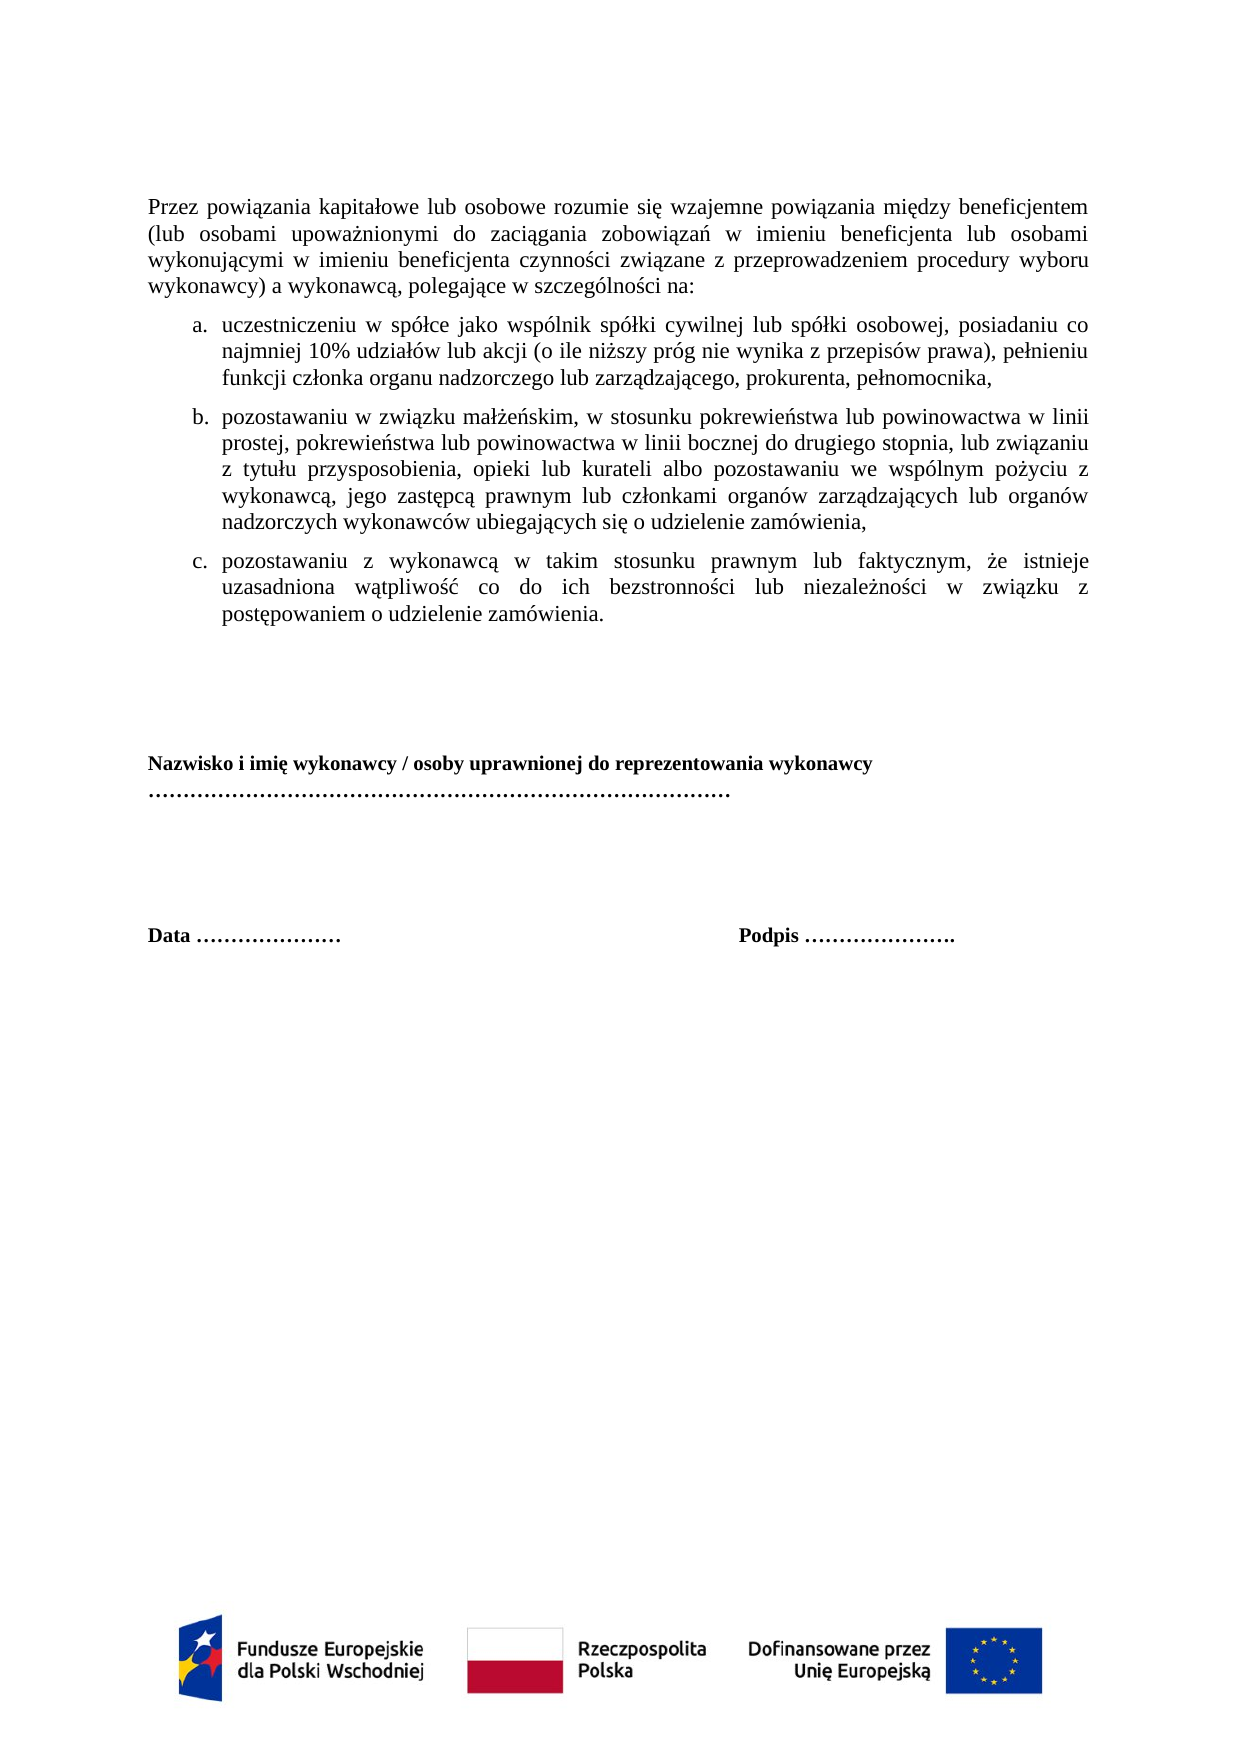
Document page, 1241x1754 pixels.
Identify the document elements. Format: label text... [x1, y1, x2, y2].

picture [147, 1581, 1092, 1721]
text Data ………………… Podpis …………………. [148, 923, 1090, 947]
list pozostawaniu w związku małżeńskim, w stosunku pokrewieństwa lub powinowactwa w linii prostej, pokrewieństwa lub powinowactwa w linii bocznej do drugiego stopnia, lub związaniu z tytułu przysposobienia, opieki lub kurateli albo pozostawaniu we wspólnym pożyciu z wykonawcą, jego zastępcą prawnym lub członkami organów zarządzających lub organów nadzorczych wykonawców ubiegających się o udzielenie zamówienia, [192, 403, 1090, 534]
list pozostawaniu z wykonawcą w takim stosunku prawnym lub faktycznym, że istnieje uzasadniona wątpliwość co do ich bezstronności lub niezależności w związku z postępowaniem o udzielenie zamówienia. [192, 547, 1090, 626]
list uczestniczeniu w spółce jako wspólnik spółki cywilnej lub spółki osobowej, posiadaniu co najmniej 10% udziałów lub akcji (o ile niższy próg nie wynika z przepisów prawa), pełnieniu funkcji członka organu nadzorczego lub zarządzającego, prokurenta, pełnomocnika, [192, 311, 1090, 390]
text Przez powiązania kapitałowe lub osobowe rozumie się wzajemne powiązania między beneficjentem (lub osobami upoważnionymi do zaciągania zobowiązań w imieniu beneficjenta lub osobami wykonującymi w imieniu beneficjenta czynności związane z przeprowadzeniem procedury wyboru wykonawcy) a wykonawcą, polegające w szczególności na: [148, 193, 1090, 299]
text Nazwisko i imię wykonawcy / osoby uprawnionej do reprezentowania wykonawcy ………………………………………………………………………… [148, 750, 1090, 802]
